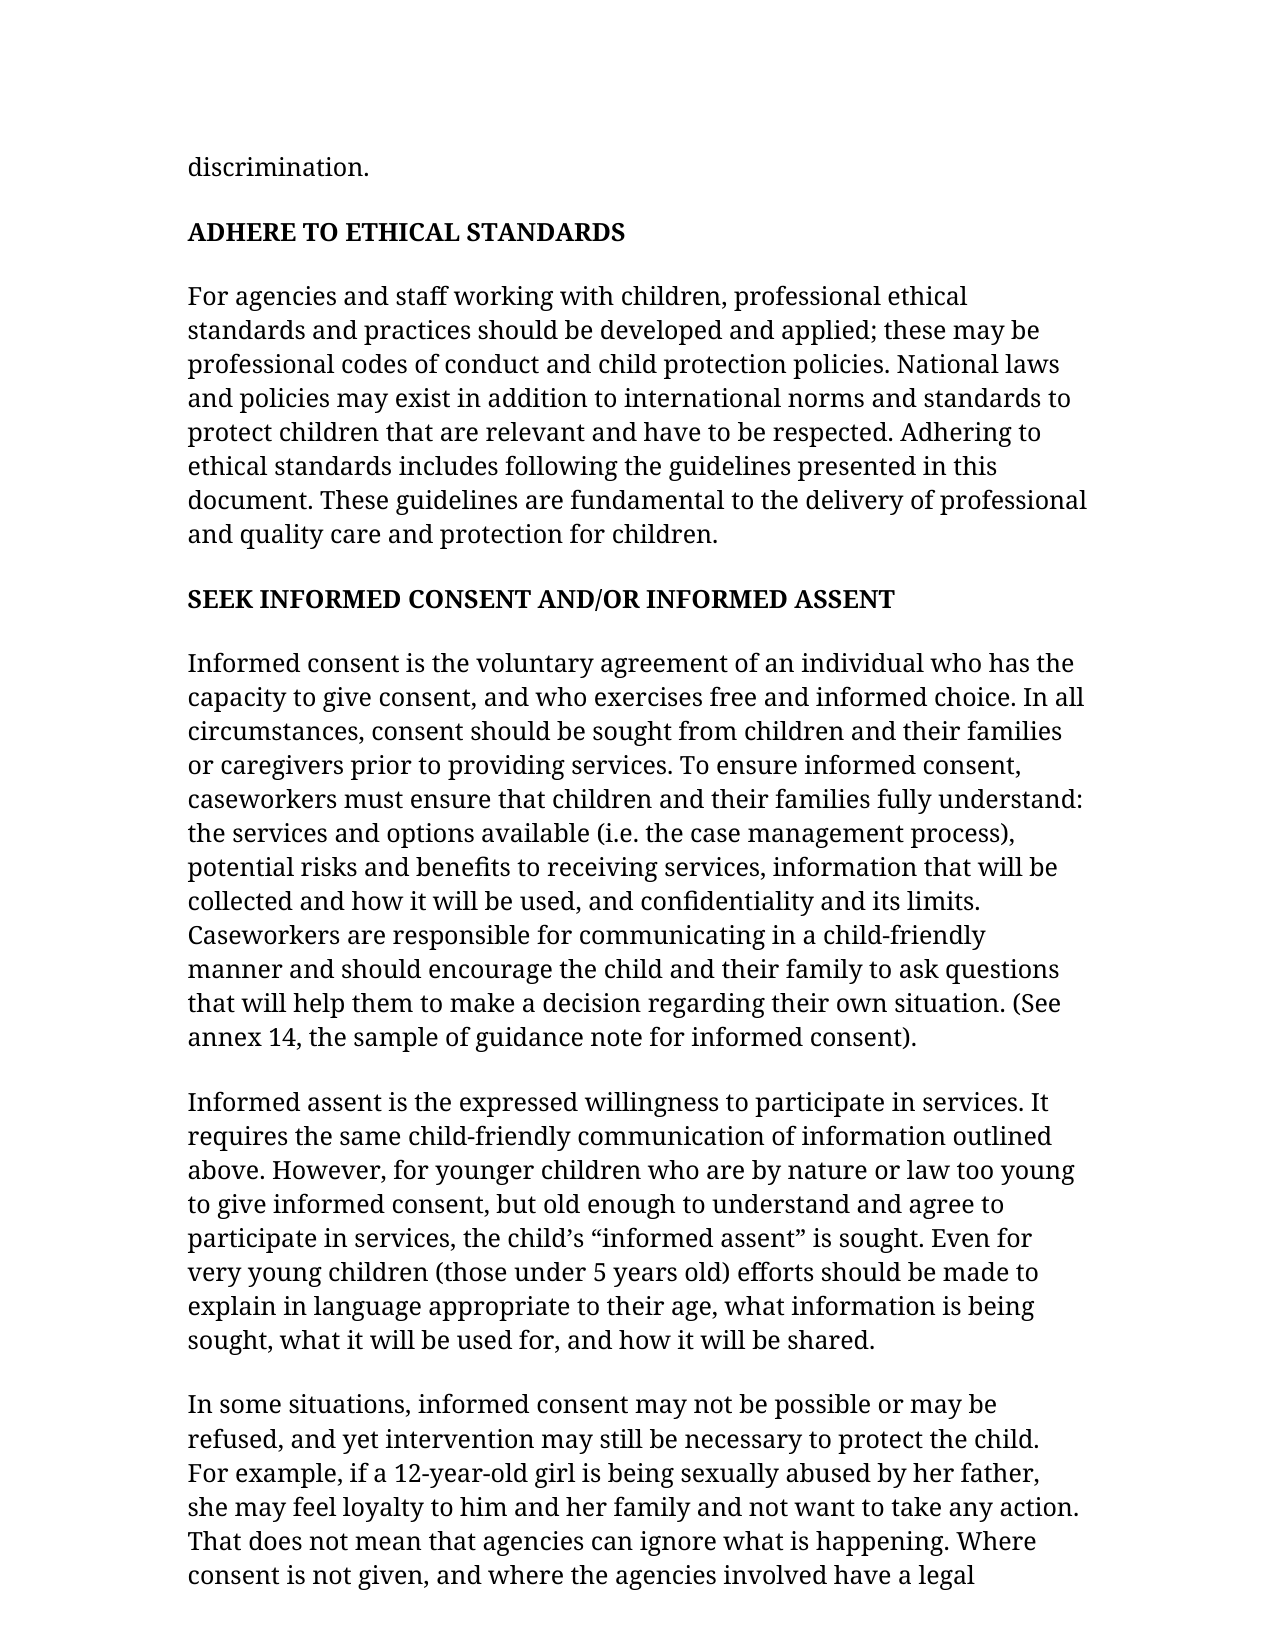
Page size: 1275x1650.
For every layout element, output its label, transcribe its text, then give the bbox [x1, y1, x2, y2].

subtitle SEEK INFORMED CONSENT AND/OR INFORMED ASSENT [187, 581, 1098, 615]
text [187, 1387, 1085, 1592]
text Informed consent is the voluntary agreement of an individual who has the capacity to give consent, and who exercises free and informed choice. In all circumstances, consent should be sought from children and their families or caregivers prior to providing services. To ensure informed consent, caseworkers must ensure that children and their families fully understand: the services and options available (i.e. the case management process), potential risks and benefits to receiving services, information that will be collected and how it will be used, and confidentiality and its limits. Caseworkers are responsible for communicating in a child-friendly manner and should encourage the child and their family to ask questions that will help them to make a decision regarding their own situation. (See annex 14, the sample of guidance note for informed consent). [187, 645, 1085, 1054]
text Informed assent is the expressed willingness to participate in services. It requires the same child-friendly communication of information outlined above. However, for younger children who are by nature or law too young to give informed consent, but old enough to understand and agree to participate in services, the child’s “informed assent” is sought. Even for very young children (those under 5 years old) efforts should be made to explain in language appropriate to their age, what information is being sought, what it will be used for, and how it will be shared. [187, 1084, 1085, 1357]
text For agencies and staff working with children, professional ethical standards and practices should be developed and applied; these may be professional codes of conduct and child protection policies. National laws and policies may exist in addition to international norms and standards to protect children that are relevant and have to be respected. Adhering to ethical standards includes following the guidelines presented in this document. These guidelines are fundamental to the delivery of professional and quality care and protection for children. [187, 278, 1088, 551]
text discrimination. [187, 150, 1098, 184]
subtitle ADHERE TO ETHICAL STANDARDS [187, 214, 1098, 248]
